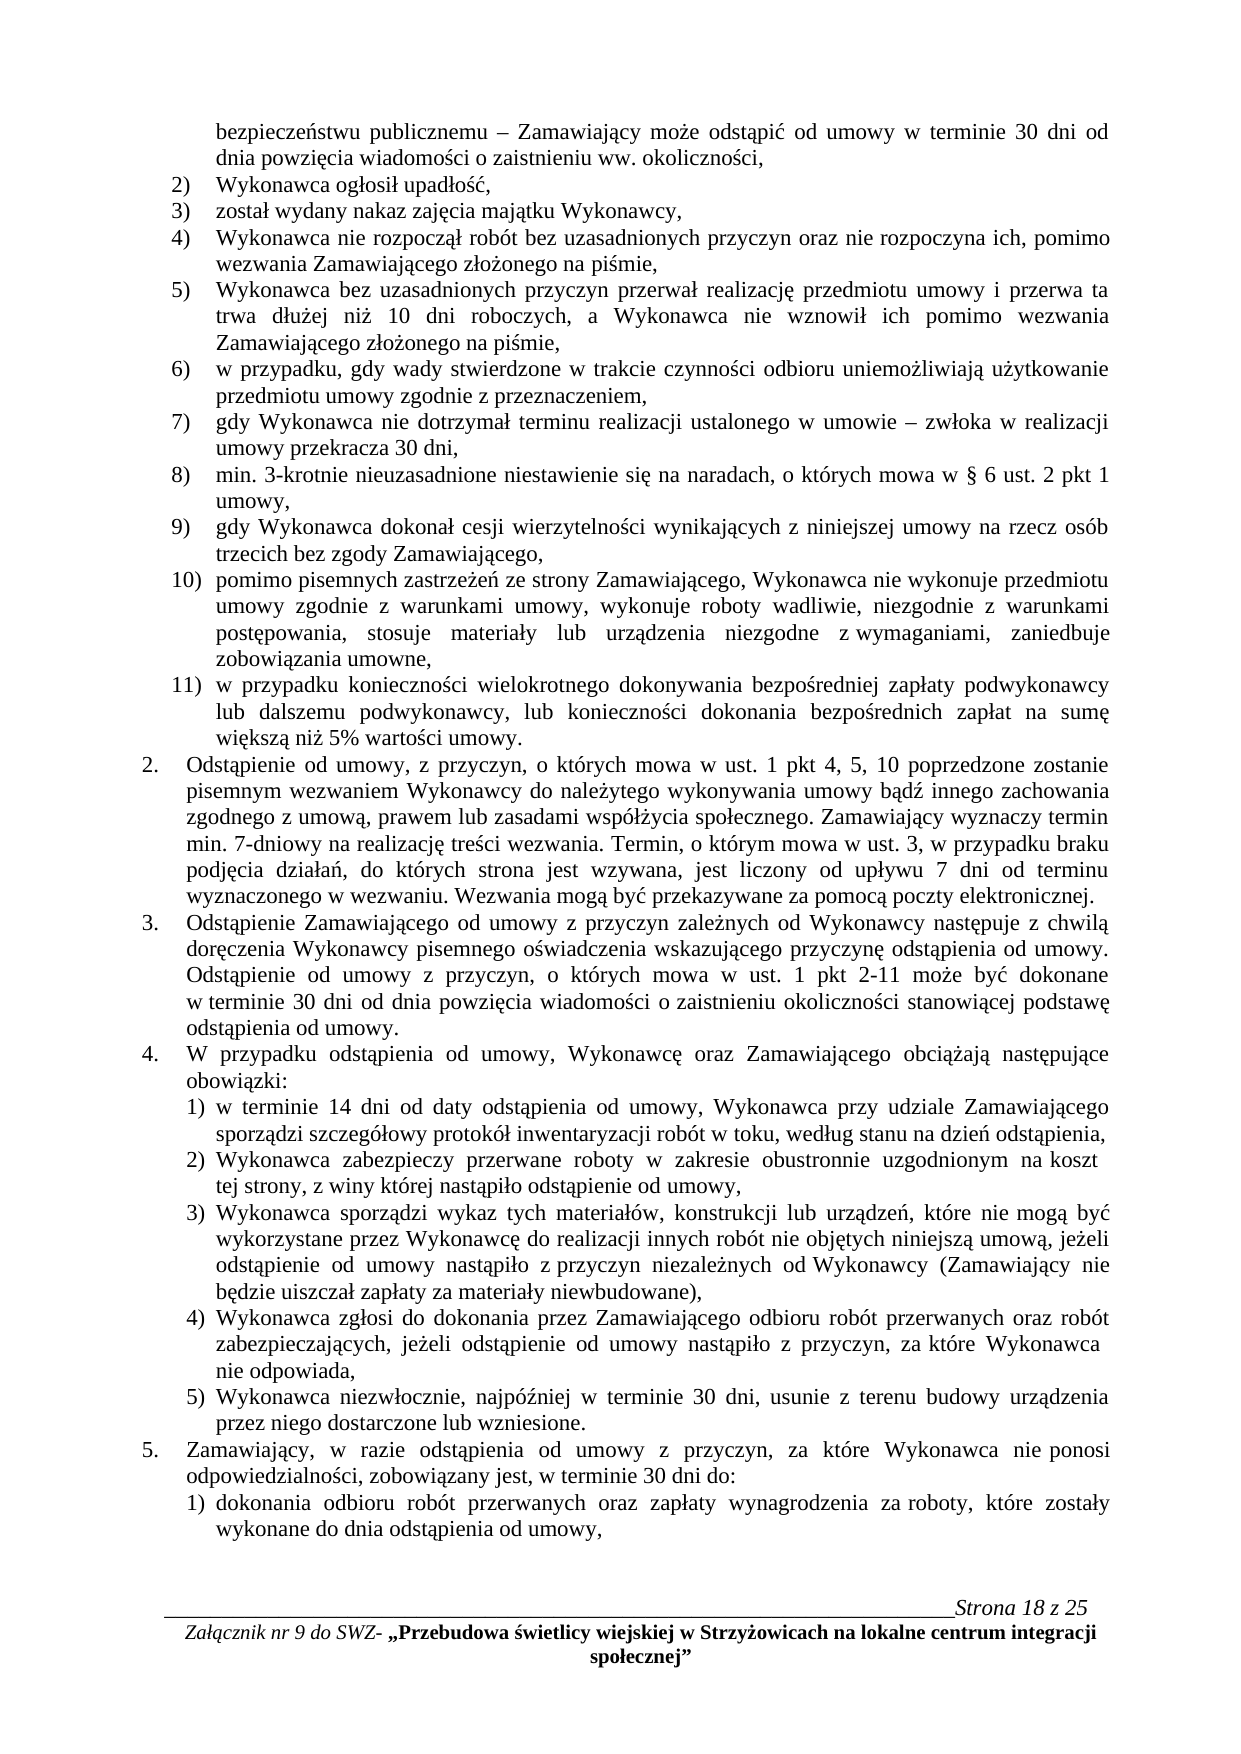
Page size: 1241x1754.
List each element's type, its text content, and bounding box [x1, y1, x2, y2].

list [171, 118, 1110, 171]
list Wykonawca niezwłocznie, najpóźniej w terminie 30 dni, usunie z terenu budowy urządzenia przez niego dostarczone lub wzniesione. [186, 1383, 1110, 1436]
list W przypadku odstąpienia od umowy, Wykonawcę oraz Zamawiającego obciążają następujące obowiązki: [142, 1041, 1110, 1093]
list pomimo pisemnych zastrzeżeń ze strony Zamawiającego, Wykonawca nie wykonuje przedmiotu umowy zgodnie z warunkami umowy, wykonuje roboty wadliwie, niezgodnie z warunkami postępowania, stosuje materiały lub urządzenia niezgodne z wymaganiami, zaniedbuje zobowiązania umowne, [171, 566, 1110, 672]
list dokonania odbioru robót przerwanych oraz zapłaty wynagrodzenia za roboty, które zostały wykonane do dnia odstąpienia od umowy, [186, 1488, 1110, 1541]
list Wykonawca bez uzasadnionych przyczyn przerwał realizację przedmiotu umowy i przerwa ta trwa dłużej niż 10 dni roboczych, a Wykonawca nie wznowił ich pomimo wezwania Zamawiającego złożonego na piśmie, [171, 276, 1110, 355]
list Wykonawca zgłosi do dokonania przez Zamawiającego odbioru robót przerwanych oraz robót zabezpieczających, jeżeli odstąpienie od umowy nastąpiło z przyczyn, za które Wykonawca nie odpowiada, [186, 1304, 1110, 1383]
list Zamawiający, w razie odstąpienia od umowy z przyczyn, za które Wykonawca nie ponosi odpowiedzialności, zobowiązany jest, w terminie 30 dni do: [142, 1436, 1110, 1488]
list min. 3-krotnie nieuzasadnione niestawienie się na naradach, o których mowa w § 6 ust. 2 pkt 1 umowy, [171, 461, 1110, 513]
list Wykonawca ogłosił upadłość, [171, 171, 1110, 197]
list Odstąpienie Zamawiającego od umowy z przyczyn zależnych od Wykonawcy następuje z chwilą doręczenia Wykonawcy pisemnego oświadczenia wskazującego przyczynę odstąpienia od umowy. Odstąpienie od umowy z przyczyn, o których mowa w ust. 1 pkt 2-11 może być dokonane w terminie 30 dni od dnia powzięcia wiadomości o zaistnieniu okoliczności stanowiącej podstawę odstąpienia od umowy. [142, 909, 1110, 1041]
list w terminie 14 dni od daty odstąpienia od umowy, Wykonawca przy udziale Zamawiającego sporządzi szczegółowy protokół inwentaryzacji robót w toku, według stanu na dzień odstąpienia, [186, 1093, 1110, 1146]
list Odstąpienie od umowy, z przyczyn, o których mowa w ust. 1 pkt 4, 5, 10 poprzedzone zostanie pisemnym wezwaniem Wykonawcy do należytego wykonywania umowy bądź innego zachowania zgodnego z umową, prawem lub zasadami współżycia społecznego. Zamawiający wyznaczy termin min. 7-dniowy na realizację treści wezwania. Termin, o którym mowa w ust. 3, w przypadku braku podjęcia działań, do których strona jest wzywana, jest liczony od upływu 7 dni od terminu wyznaczonego w wezwaniu. Wezwania mogą być przekazywane za pomocą poczty elektronicznej. [142, 751, 1110, 909]
list gdy Wykonawca nie dotrzymał terminu realizacji ustalonego w umowie – zwłoka w realizacji umowy przekracza 30 dni, [171, 408, 1110, 461]
list w przypadku, gdy wady stwierdzone w trakcie czynności odbioru uniemożliwiają użytkowanie przedmiotu umowy zgodnie z przeznaczeniem, [171, 355, 1110, 408]
list został wydany nakaz zajęcia majątku Wykonawcy, [171, 197, 1110, 223]
list Wykonawca zabezpieczy przerwane roboty w zakresie obustronnie uzgodnionym na koszt tej strony, z winy której nastąpiło odstąpienie od umowy, [186, 1146, 1110, 1199]
list w przypadku konieczności wielokrotnego dokonywania bezpośredniej zapłaty podwykonawcy lub dalszemu podwykonawcy, lub konieczności dokonania bezpośrednich zapłat na sumę większą niż 5% wartości umowy. [171, 672, 1110, 751]
list Wykonawca nie rozpoczął robót bez uzasadnionych przyczyn oraz nie rozpoczyna ich, pomimo wezwania Zamawiającego złożonego na piśmie, [171, 223, 1110, 276]
list Wykonawca sporządzi wykaz tych materiałów, konstrukcji lub urządzeń, które nie mogą być wykorzystane przez Wykonawcę do realizacji innych robót nie objętych niniejszą umową, jeżeli odstąpienie od umowy nastąpiło z przyczyn niezależnych od Wykonawcy (Zamawiający nie będzie uiszczał zapłaty za materiały niewbudowane), [186, 1199, 1110, 1304]
list gdy Wykonawca dokonał cesji wierzytelności wynikających z niniejszej umowy na rzecz osób trzecich bez zgody Zamawiającego, [171, 513, 1110, 566]
